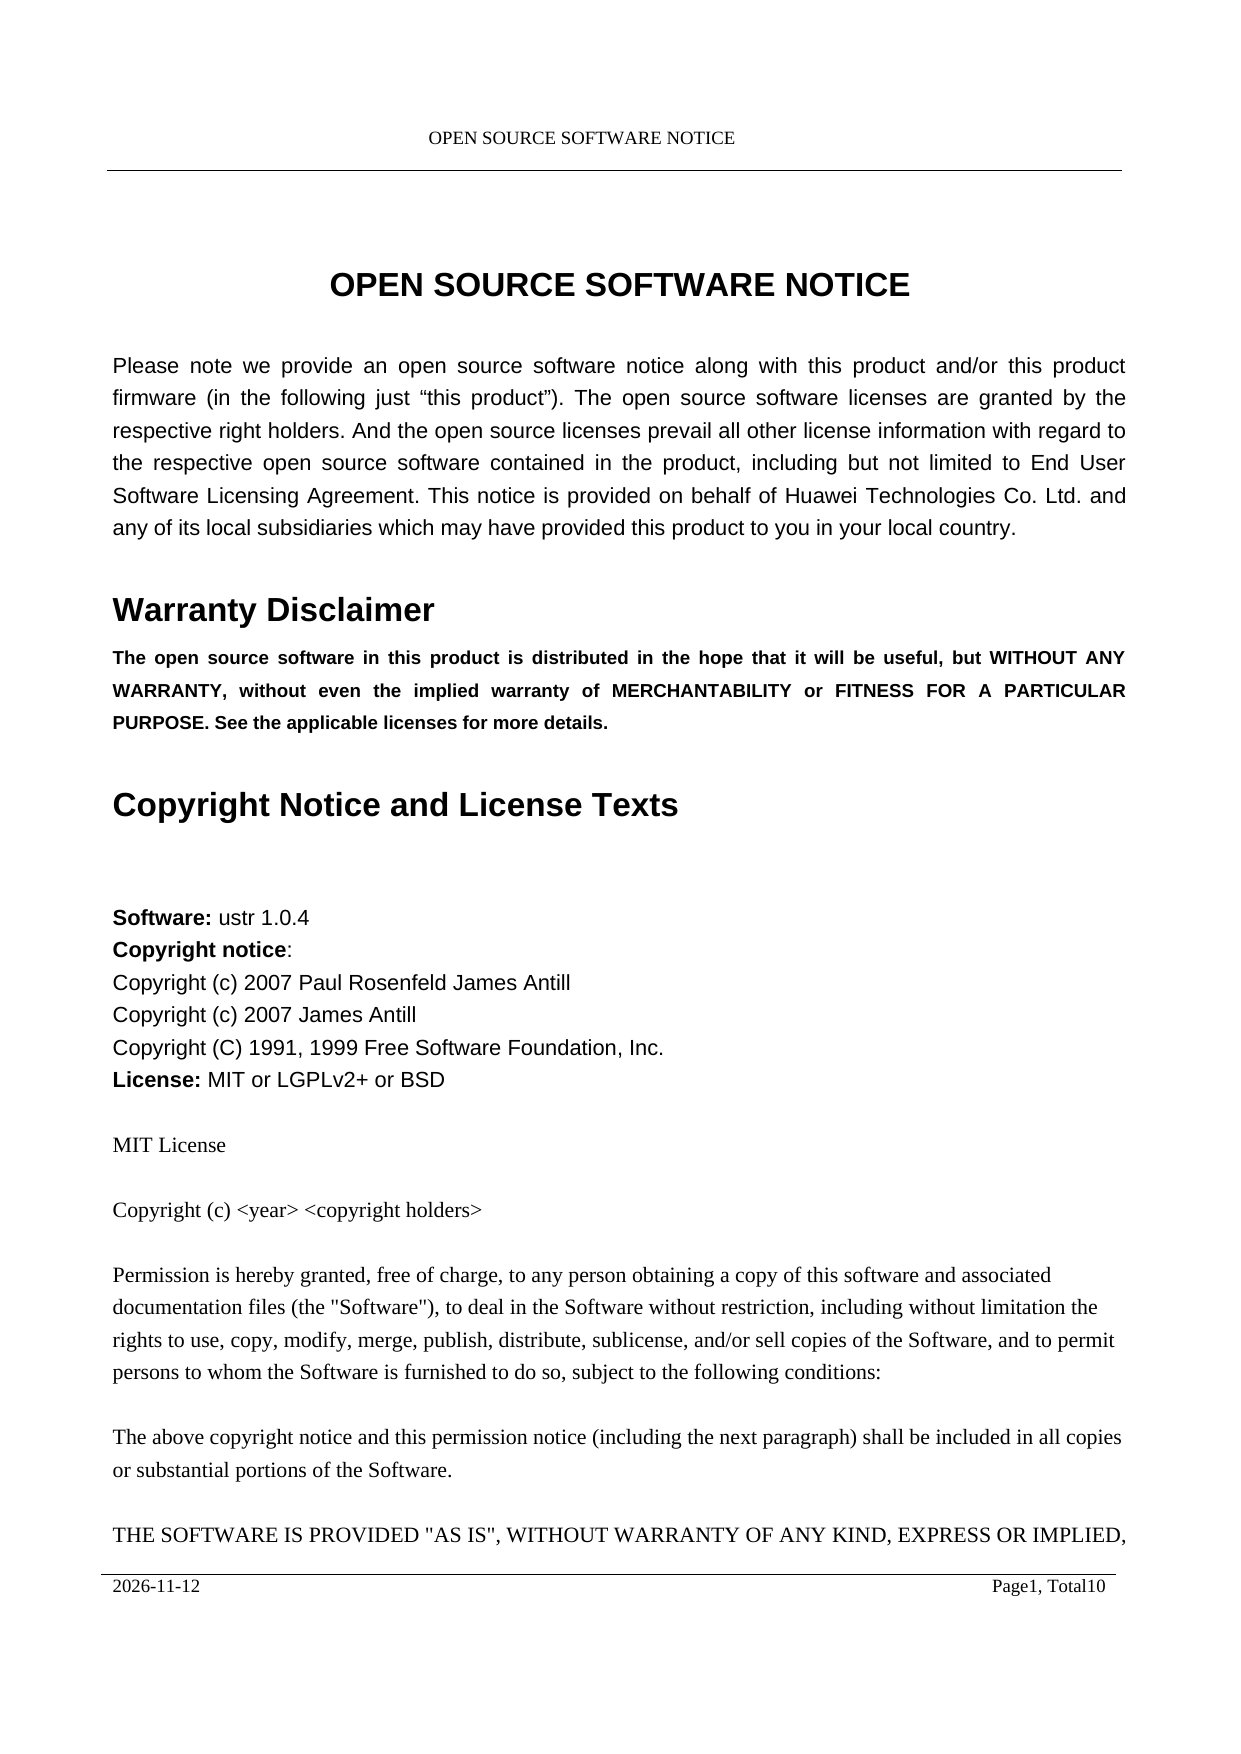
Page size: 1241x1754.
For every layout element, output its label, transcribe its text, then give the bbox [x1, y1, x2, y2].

text Copyright (c) 2007 James Antill [112, 998, 1128, 1031]
text Copyright (C) 1991, 1999 Free Software Foundation, Inc. [112, 1031, 1128, 1063]
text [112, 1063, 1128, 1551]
text Copyright (c) 2007 Paul Rosenfeld James Antill [112, 966, 1128, 998]
text The open source software in this product is distributed in the hope that it will be useful, but WITHOUT ANY WARRANTY, without even the implied warranty of MERCHANTABILITY or FITNESS FOR A PARTICULAR PURPOSE. See the applicable licenses for more details. [112, 641, 1128, 739]
text Software: ustr 1.0.4 [112, 901, 1128, 933]
text OPEN SOURCE SOFTWARE NOTICE [112, 251, 1128, 316]
text Copyright notice: [112, 933, 1128, 966]
text Copyright Notice and License Texts [112, 771, 1128, 836]
text Please note we provide an open source software notice along with this product and/or this product firmware (in the following just “this product”). The open source software licenses are granted by the respective right holders. And the open source licenses prevail all other license information with regard to the respective open source software contained in the product, including but not limited to End User Software Licensing Agreement. This notice is provided on behalf of Huawei Technologies Co. Ltd. and any of its local subsidiaries which may have provided this product to you in your local country. [112, 349, 1128, 544]
text Warranty Disclaimer [112, 576, 1128, 641]
